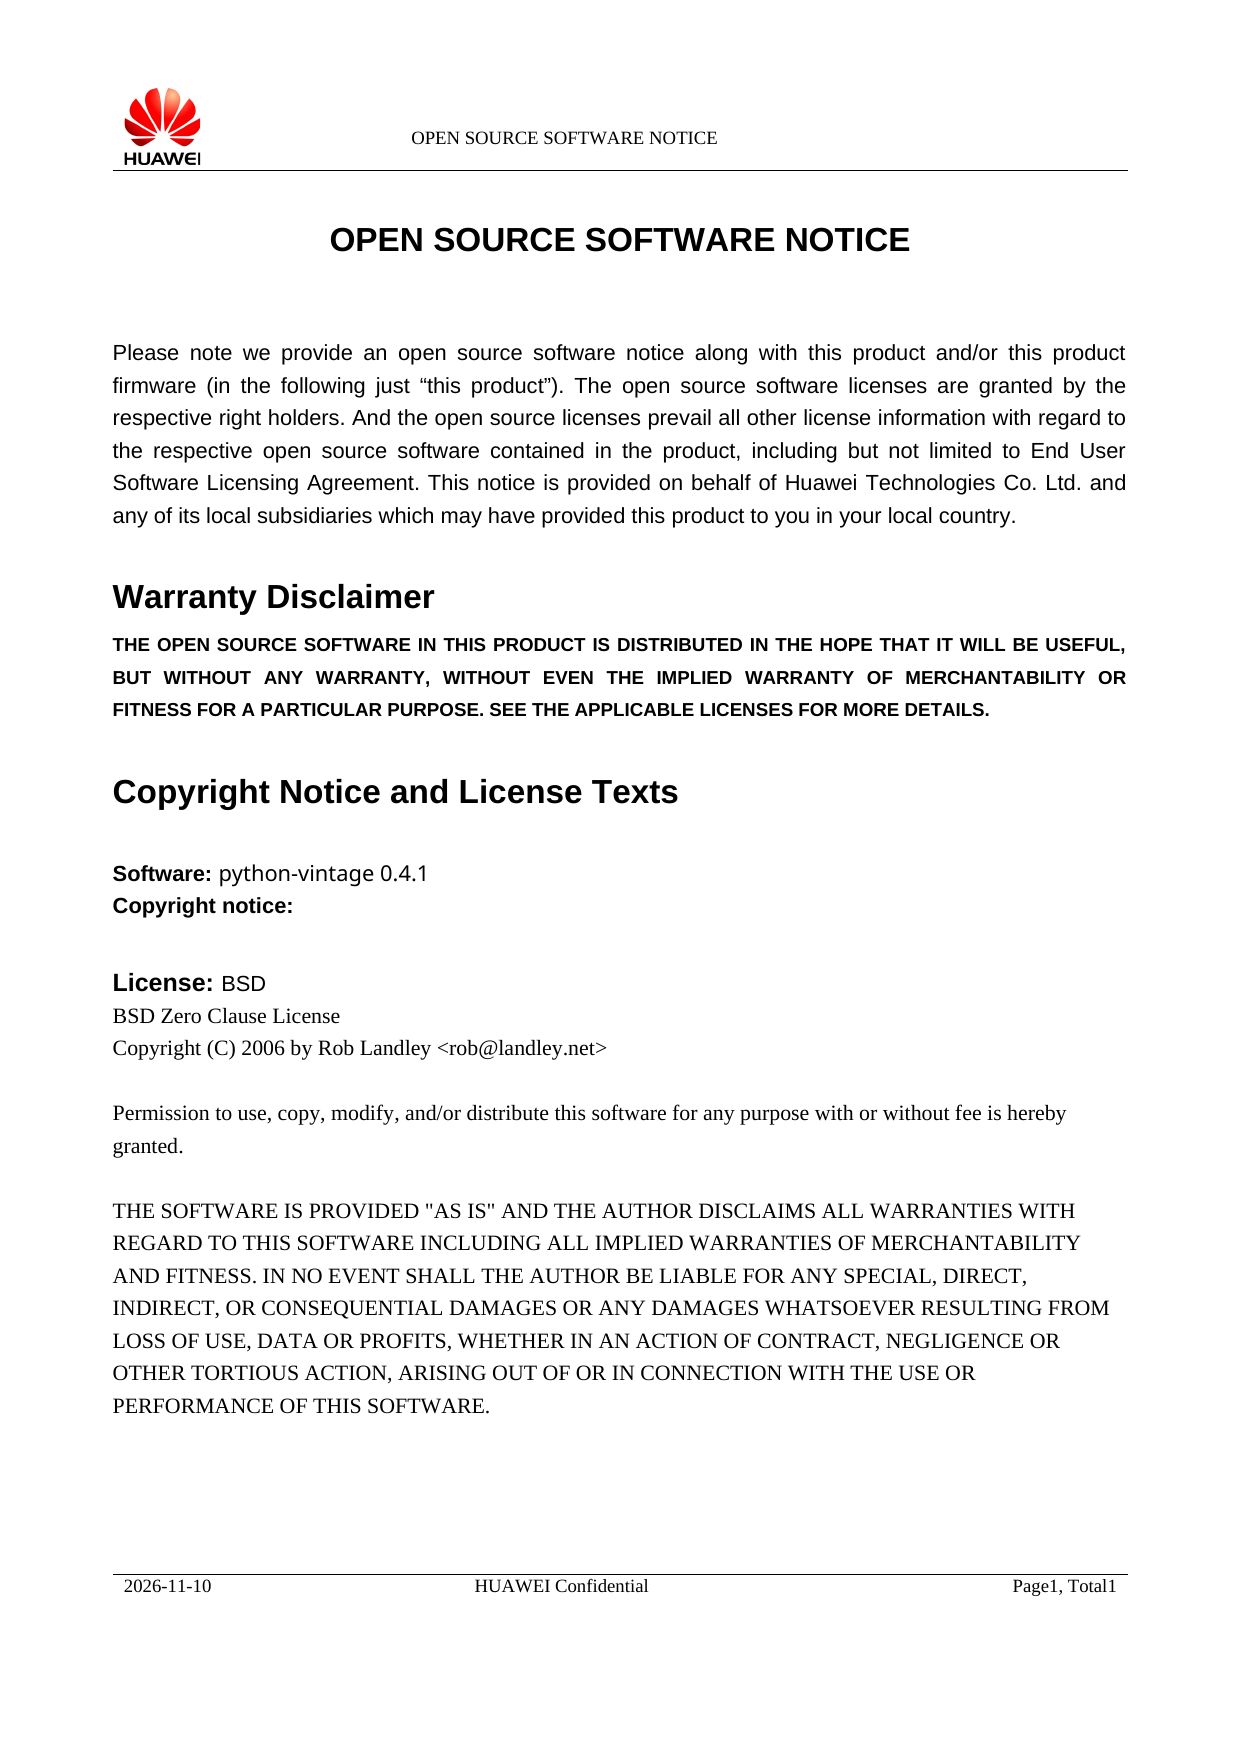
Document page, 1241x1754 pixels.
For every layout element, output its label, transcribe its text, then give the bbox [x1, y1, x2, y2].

text OPEN SOURCE SOFTWARE NOTICE [112, 206, 1128, 271]
text Copyright Notice and License Texts [112, 759, 1128, 824]
picture [124, 88, 201, 165]
text Warranty Disclaimer [112, 564, 1128, 629]
text BSD Zero Clause License Copyright (C) 2006 by Rob Landley <rob@landley.net> Permission to use, copy, modify, and/or distribute this software for any purpose with or without fee is hereby granted. THE SOFTWARE IS PROVIDED "AS IS" AND THE AUTHOR DISCLAIMS ALL WARRANTIES WITH REGARD TO THIS SOFTWARE INCLUDING ALL IMPLIED WARRANTIES OF MERCHANTABILITY AND FITNESS. IN NO EVENT SHALL THE AUTHOR BE LIABLE FOR ANY SPECIAL, DIRECT, INDIRECT, OR CONSEQUENTIAL DAMAGES OR ANY DAMAGES WHATSOEVER RESULTING FROM LOSS OF USE, DATA OR PROFITS, WHETHER IN AN ACTION OF CONTRACT, NEGLIGENCE OR OTHER TORTIOUS ACTION, ARISING OUT OF OR IN CONNECTION WITH THE USE OR PERFORMANCE OF THIS SOFTWARE. [112, 999, 1128, 1454]
text Please note we provide an open source software notice along with this product and/or this product firmware (in the following just “this product”). The open source software licenses are granted by the respective right holders. And the open source licenses prevail all other license information with regard to the respective open source software contained in the product, including but not limited to End User Software Licensing Agreement. This notice is provided on behalf of Huawei Technologies Co. Ltd. and any of its local subsidiaries which may have provided this product to you in your local country. [112, 336, 1128, 531]
text The open source software in this product is distributed in the hope that it will be useful, but WITHOUT ANY WARRANTY, without even the implied warranty of MERCHANTABILITY or FITNESS FOR A PARTICULAR PURPOSE. See the applicable licenses for more details. [112, 629, 1128, 726]
text Copyright notice: [112, 889, 1128, 921]
text License: BSD [112, 966, 1128, 999]
title Software: python-vintage 0.4.1 [112, 856, 1128, 889]
